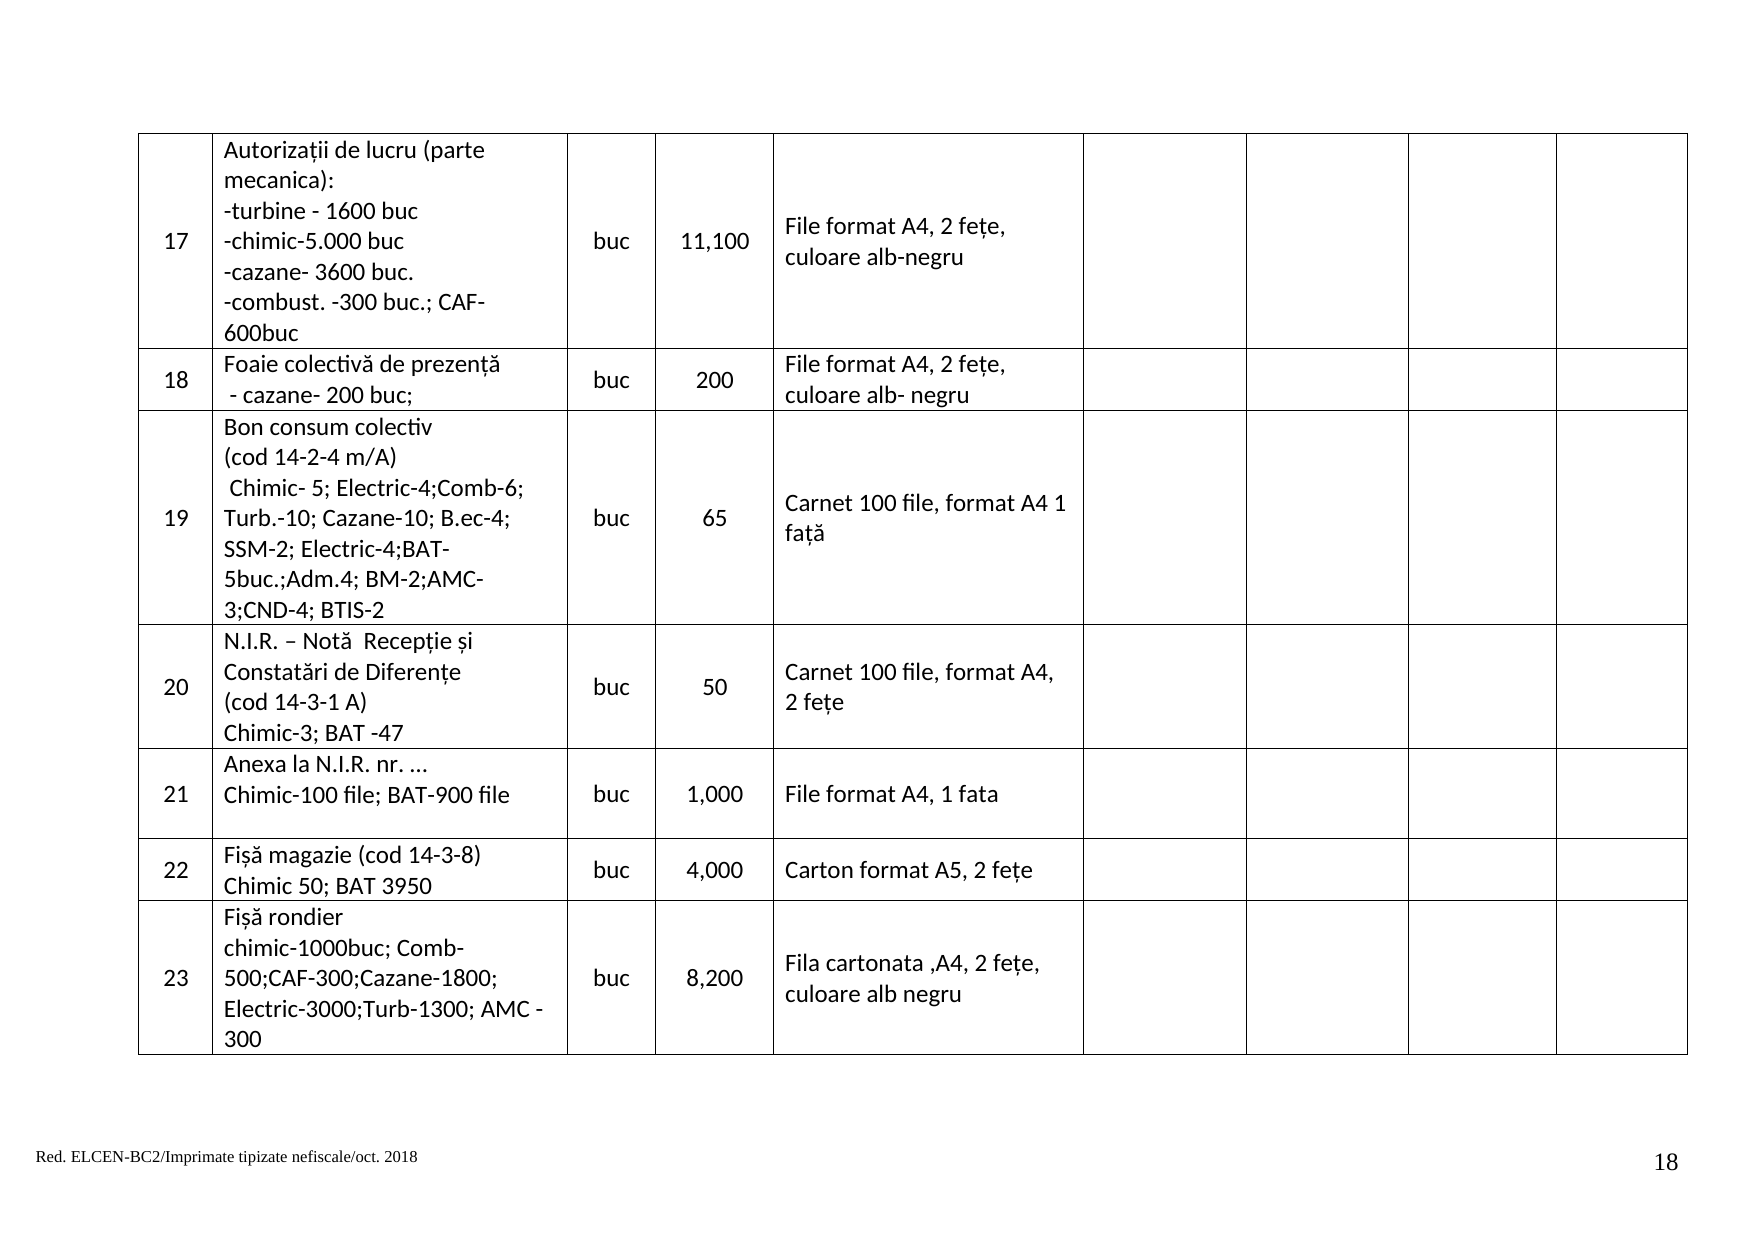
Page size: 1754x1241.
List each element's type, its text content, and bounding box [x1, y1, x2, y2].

table_cell Carnet 100 file, format A4, 2 feţe [774, 625, 1083, 747]
table_cell [1247, 134, 1408, 348]
table_cell [1084, 411, 1246, 624]
table_cell [1409, 749, 1556, 838]
table_cell 4,000 [656, 839, 773, 900]
table_cell Foaie colectivă de prezenţă - cazane- 200 buc; [213, 349, 567, 410]
table_cell buc [568, 349, 655, 410]
table_cell [1084, 349, 1246, 410]
table_cell buc [568, 134, 655, 348]
table_cell 8,200 [656, 901, 773, 1054]
table_cell [1084, 839, 1246, 900]
table_cell 17 [139, 134, 212, 348]
table_cell [1247, 839, 1408, 900]
table_cell [1409, 349, 1556, 410]
table_cell [1409, 625, 1556, 747]
table_cell [1557, 749, 1687, 838]
table_cell 50 [656, 625, 773, 747]
table_cell buc [568, 839, 655, 900]
table_cell 20 [139, 625, 212, 747]
table_cell Fila cartonata ,A4, 2 feţe, culoare alb negru [774, 901, 1083, 1054]
table_cell 21 [139, 749, 212, 838]
table_cell Carnet 100 file, format A4 1 faţă [774, 411, 1083, 624]
table_cell [1084, 749, 1246, 838]
table_cell [1084, 625, 1246, 747]
table_cell [1409, 411, 1556, 624]
table_cell Carton format A5, 2 feţe [774, 839, 1083, 900]
table_cell [1409, 134, 1556, 348]
table_cell Anexa la N.I.R. nr. … Chimic-100 file; BAT-900 file [213, 749, 567, 838]
table_cell 65 [656, 411, 773, 624]
table_cell Bon consum colectiv (cod 14-2-4 m/A) Chimic- 5; Electric-4;Comb-6; Turb.-10; Cazane-10; B.ec-4; SSM-2; Electric-4;BAT-5buc.;Adm.4; BM-2;AMC-3;CND-4; BTIS-2 [213, 411, 567, 624]
table_cell Fişă magazie (cod 14-3-8) Chimic 50; BAT 3950 [213, 839, 567, 900]
table_cell [1409, 839, 1556, 900]
table_cell [1557, 625, 1687, 747]
table_cell [1247, 625, 1408, 747]
table_cell [1084, 901, 1246, 1054]
table_cell 200 [656, 349, 773, 410]
table_cell [1409, 901, 1556, 1054]
table_cell Autorizaţii de lucru (parte mecanica): -turbine - 1600 buc -chimic-5.000 buc -cazane- 3600 buc. -combust. -300 buc.; CAF- 600buc [213, 134, 567, 348]
table_cell [1557, 134, 1687, 348]
table_cell [1247, 349, 1408, 410]
table_cell File format A4, 2 feţe, culoare alb- negru [774, 349, 1083, 410]
table_cell 11,100 [656, 134, 773, 348]
table_cell [1557, 901, 1687, 1054]
table_cell [1557, 839, 1687, 900]
table_cell [1557, 411, 1687, 624]
table_cell 19 [139, 411, 212, 624]
table_cell File format A4, 1 fata [774, 749, 1083, 838]
table_cell File format A4, 2 feţe, culoare alb-negru [774, 134, 1083, 348]
table_cell 18 [139, 349, 212, 410]
table_cell 22 [139, 839, 212, 900]
table_cell [1247, 901, 1408, 1054]
table_cell [1084, 134, 1246, 348]
table_cell buc [568, 625, 655, 747]
table_cell buc [568, 901, 655, 1054]
table_cell N.I.R. – Notă Recepţie şi Constatări de Diferenţe (cod 14-3-1 A) Chimic-3; BAT -47 [213, 625, 567, 747]
table_cell [1247, 411, 1408, 624]
table_cell buc [568, 411, 655, 624]
table_cell Fişă rondier chimic-1000buc; Comb-500;CAF-300;Cazane-1800; Electric-3000;Turb-1300; AMC - 300 [213, 901, 567, 1054]
table_cell [1247, 749, 1408, 838]
table_cell 23 [139, 901, 212, 1054]
table_cell [1557, 349, 1687, 410]
table_cell buc [568, 749, 655, 838]
table_cell 1,000 [656, 749, 773, 838]
